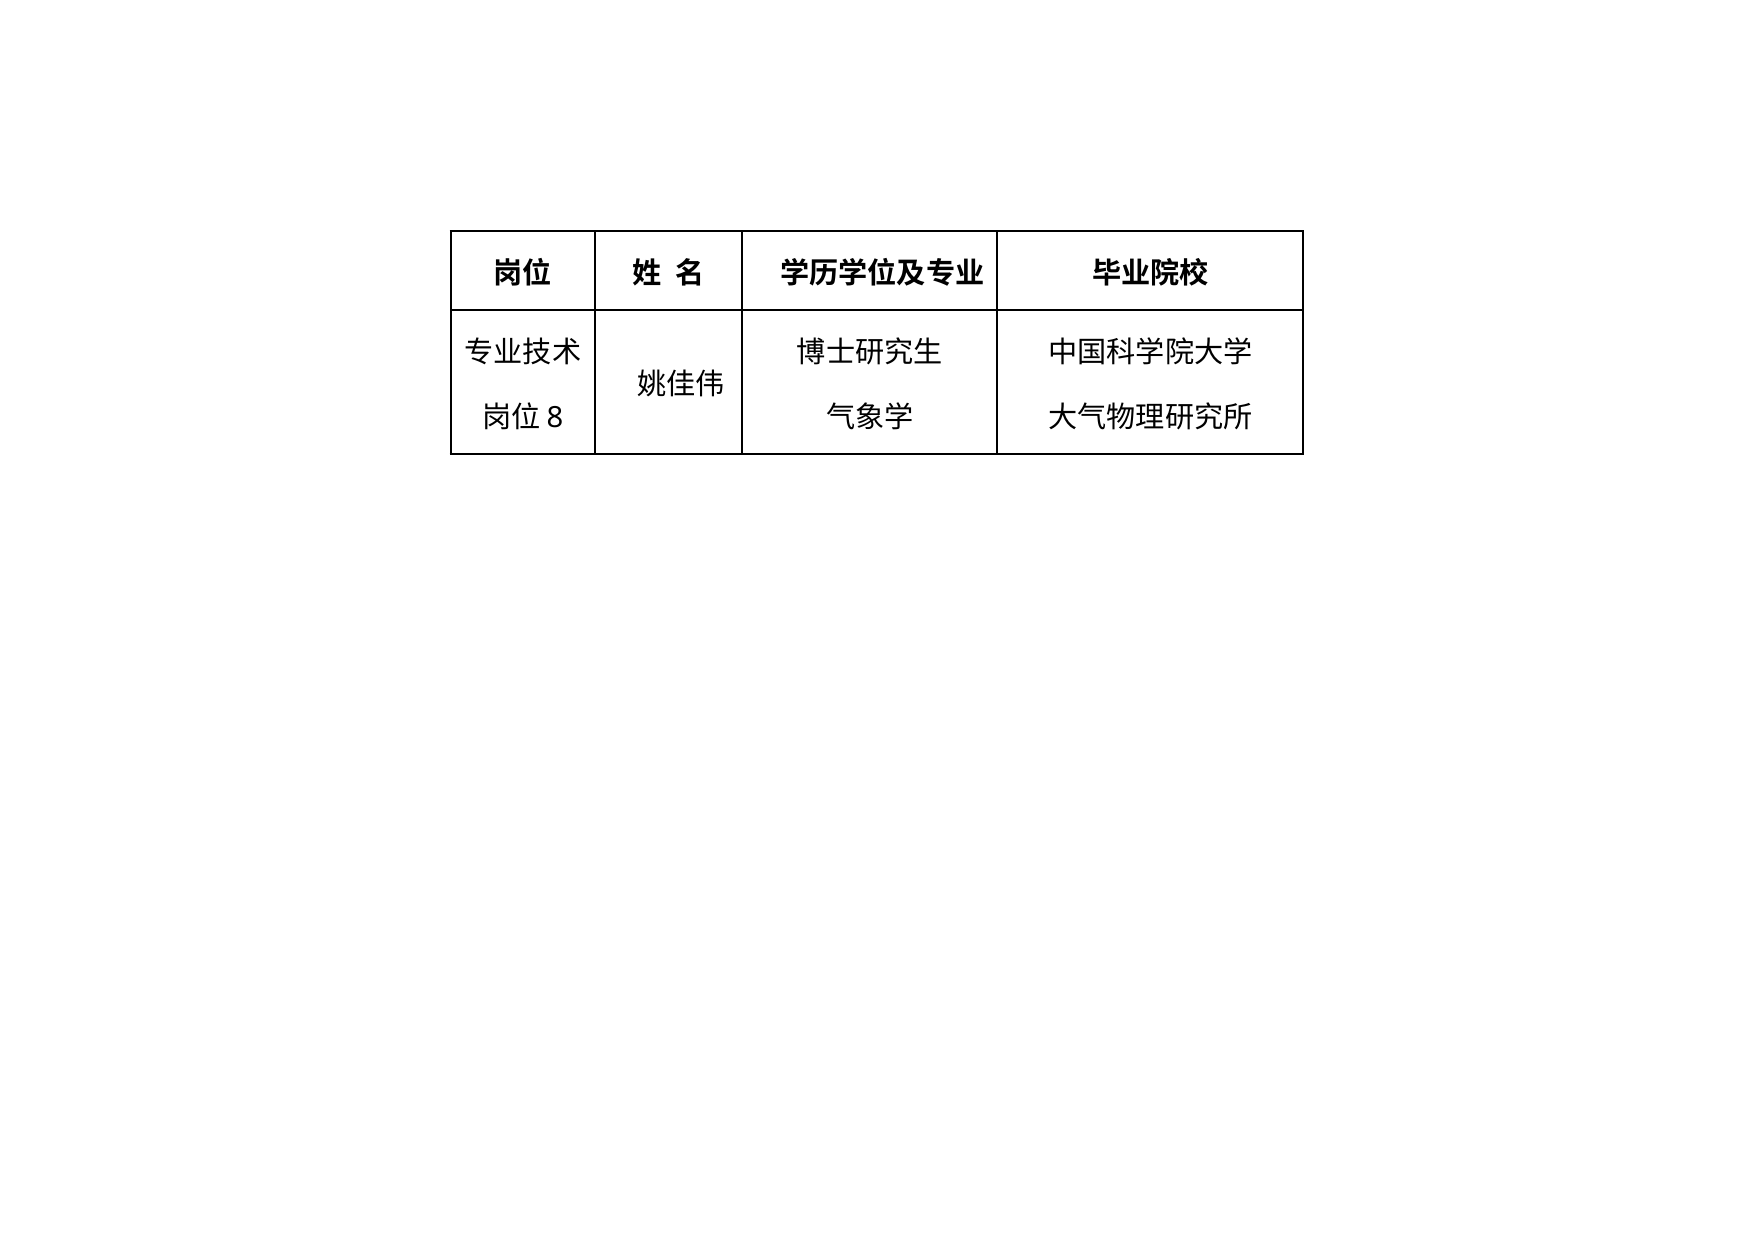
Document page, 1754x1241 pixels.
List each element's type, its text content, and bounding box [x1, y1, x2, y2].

table_header 岗位 [452, 232, 594, 309]
table_header 学历学位及专业 [743, 232, 996, 309]
table_cell 博士研究生 气象学 [743, 311, 996, 453]
table_cell 姚佳伟 [596, 311, 741, 453]
table_cell 专业技术岗位8 [452, 311, 594, 453]
table_cell 中国科学院大学 大气物理研究所 [998, 311, 1302, 453]
table_header 毕业院校 [998, 232, 1302, 309]
table_header 姓 名 [596, 232, 741, 309]
